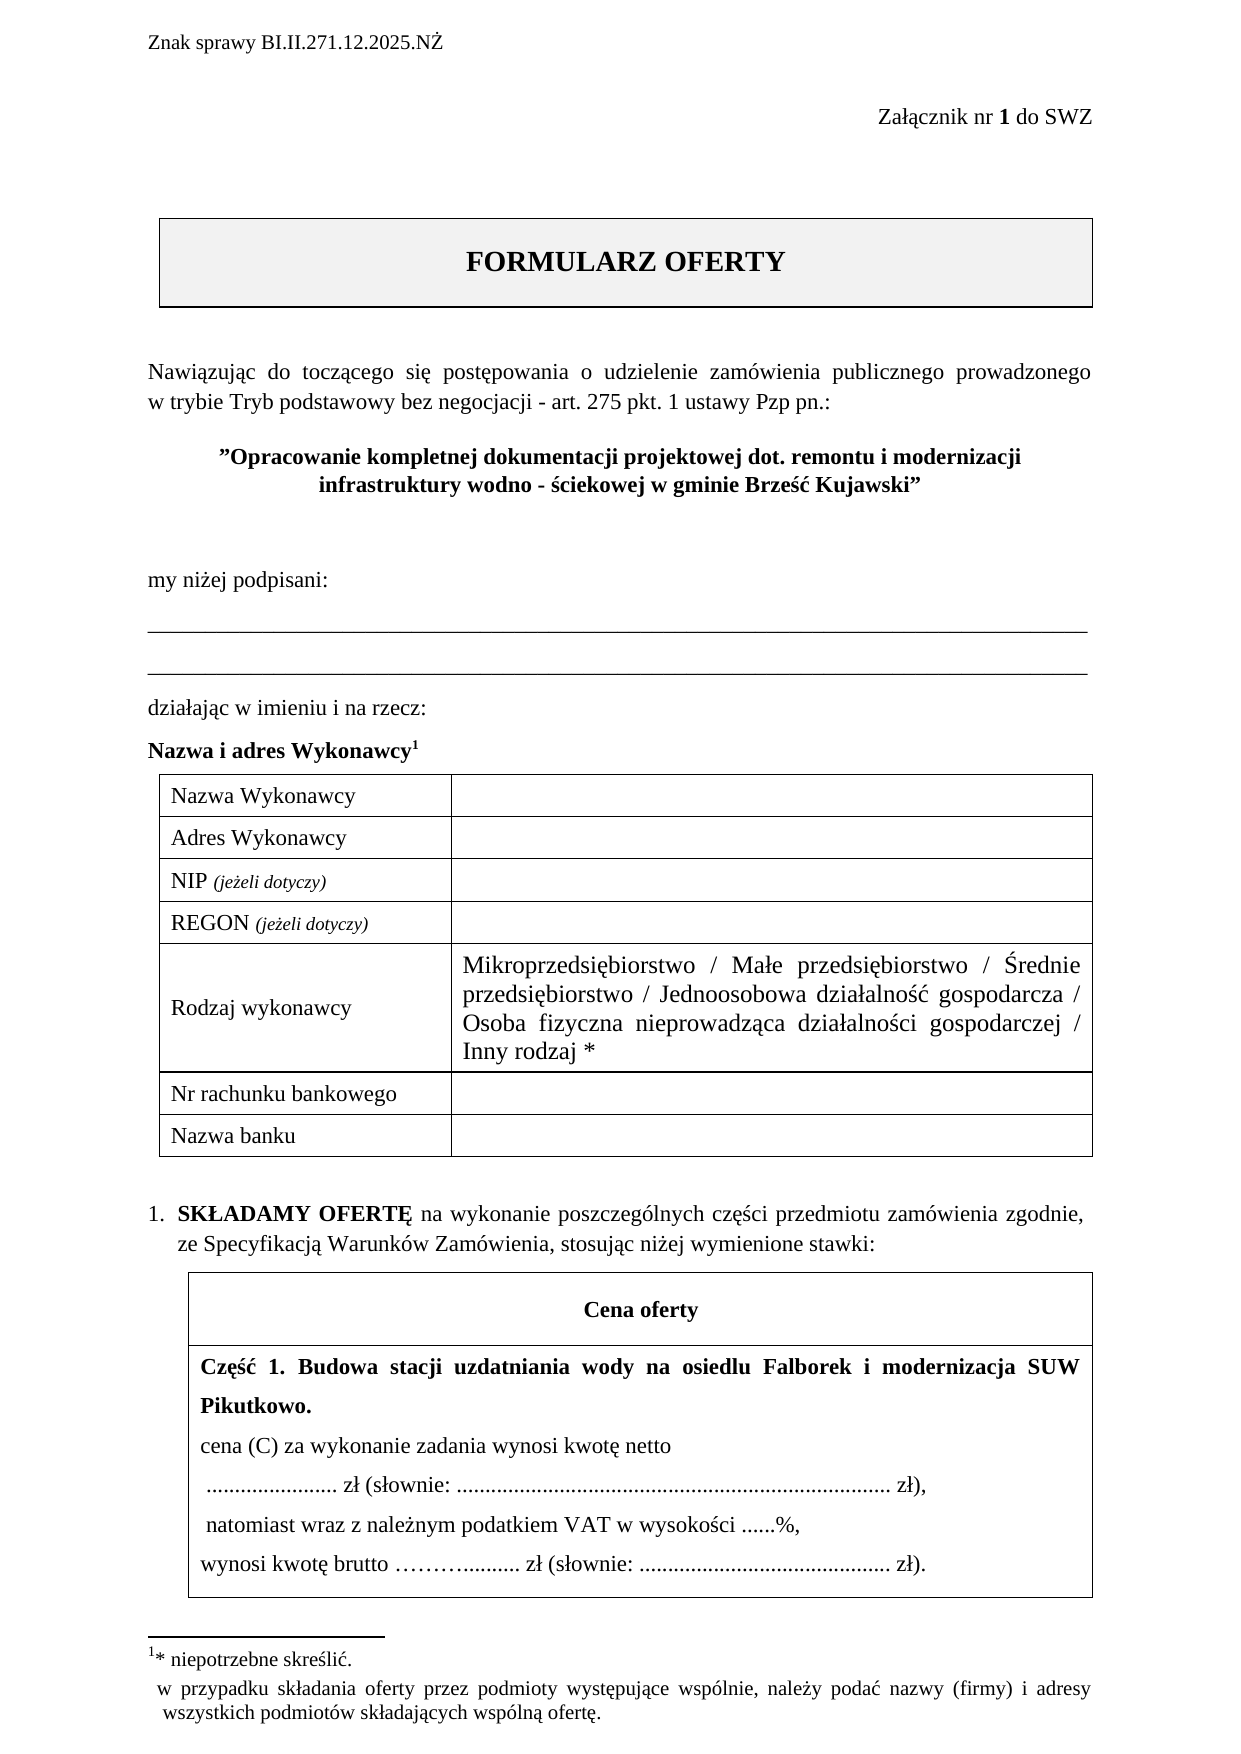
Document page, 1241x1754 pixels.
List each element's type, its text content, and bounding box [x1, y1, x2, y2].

table_cell Część 1. Budowa stacji uzdatniania wody na osiedlu Falborek i modernizacja SUW Pikutkowo. cena (C) za wykonanie zadania wynosi kwotę netto ....................... zł (słownie: ............................................................................ zł), natomiast wraz z należnym podatkiem VAT w wysokości ......%, wynosi kwotę brutto ……….......... zł (słownie: ............................................ zł). [189, 1346, 1092, 1597]
text my niżej podpisani: [148, 566, 1093, 592]
table_cell NIP (jeżeli dotyczy) [160, 859, 451, 901]
table_cell Nazwa banku [160, 1115, 451, 1156]
table_cell [452, 1073, 1092, 1114]
table_cell [452, 817, 1092, 858]
table_header Cena oferty [189, 1273, 1092, 1345]
text Nawiązując do toczącego się postępowania o udzielenie zamówienia publicznego prowadzonego w trybie Tryb podstawowy bez negocjacji - art. 275 pkt. 1 ustawy Pzp pn.: [148, 358, 1093, 414]
table_cell Adres Wykonawcy [160, 817, 451, 858]
table_cell [452, 859, 1092, 901]
table_cell Nr rachunku bankowego [160, 1073, 451, 1114]
table_cell Mikroprzedsiębiorstwo / Małe przedsiębiorstwo / Średnie przedsiębiorstwo / Jednoosobowa działalność gospodarcza / Osoba fizyczna nieprowadząca działalności gospodarczej / Inny rodzaj * [452, 944, 1092, 1071]
table_cell Rodzaj wykonawcy [160, 944, 451, 1071]
text __________________________________________________________________________________ [148, 651, 1093, 678]
table_cell REGON (jeżeli dotyczy) [160, 902, 451, 943]
subtitle Załącznik nr 1 do SWZ [148, 103, 1093, 130]
table_header [452, 775, 1092, 816]
text działając w imieniu i na rzecz: [148, 694, 1093, 721]
text Nazwa i adres Wykonawcy [148, 737, 1093, 763]
table_header FORMULARZ OFERTY [160, 219, 1092, 306]
table_header Nazwa Wykonawcy [160, 775, 451, 816]
text __________________________________________________________________________________ [148, 609, 1093, 635]
list SKŁADAMY OFERTĘ na wykonanie poszczególnych części przedmiotu zamówienia zgodnie, ze Specyfikacją Warunków Zamówienia, stosując niżej wymienione stawki: [148, 1200, 1093, 1256]
table_cell [452, 902, 1092, 943]
table_cell [452, 1115, 1092, 1156]
text ”Opracowanie kompletnej dokumentacji projektowej dot. remontu i modernizacji infrastruktury wodno - ściekowej w gminie Brześć Kujawski” [148, 443, 1093, 498]
